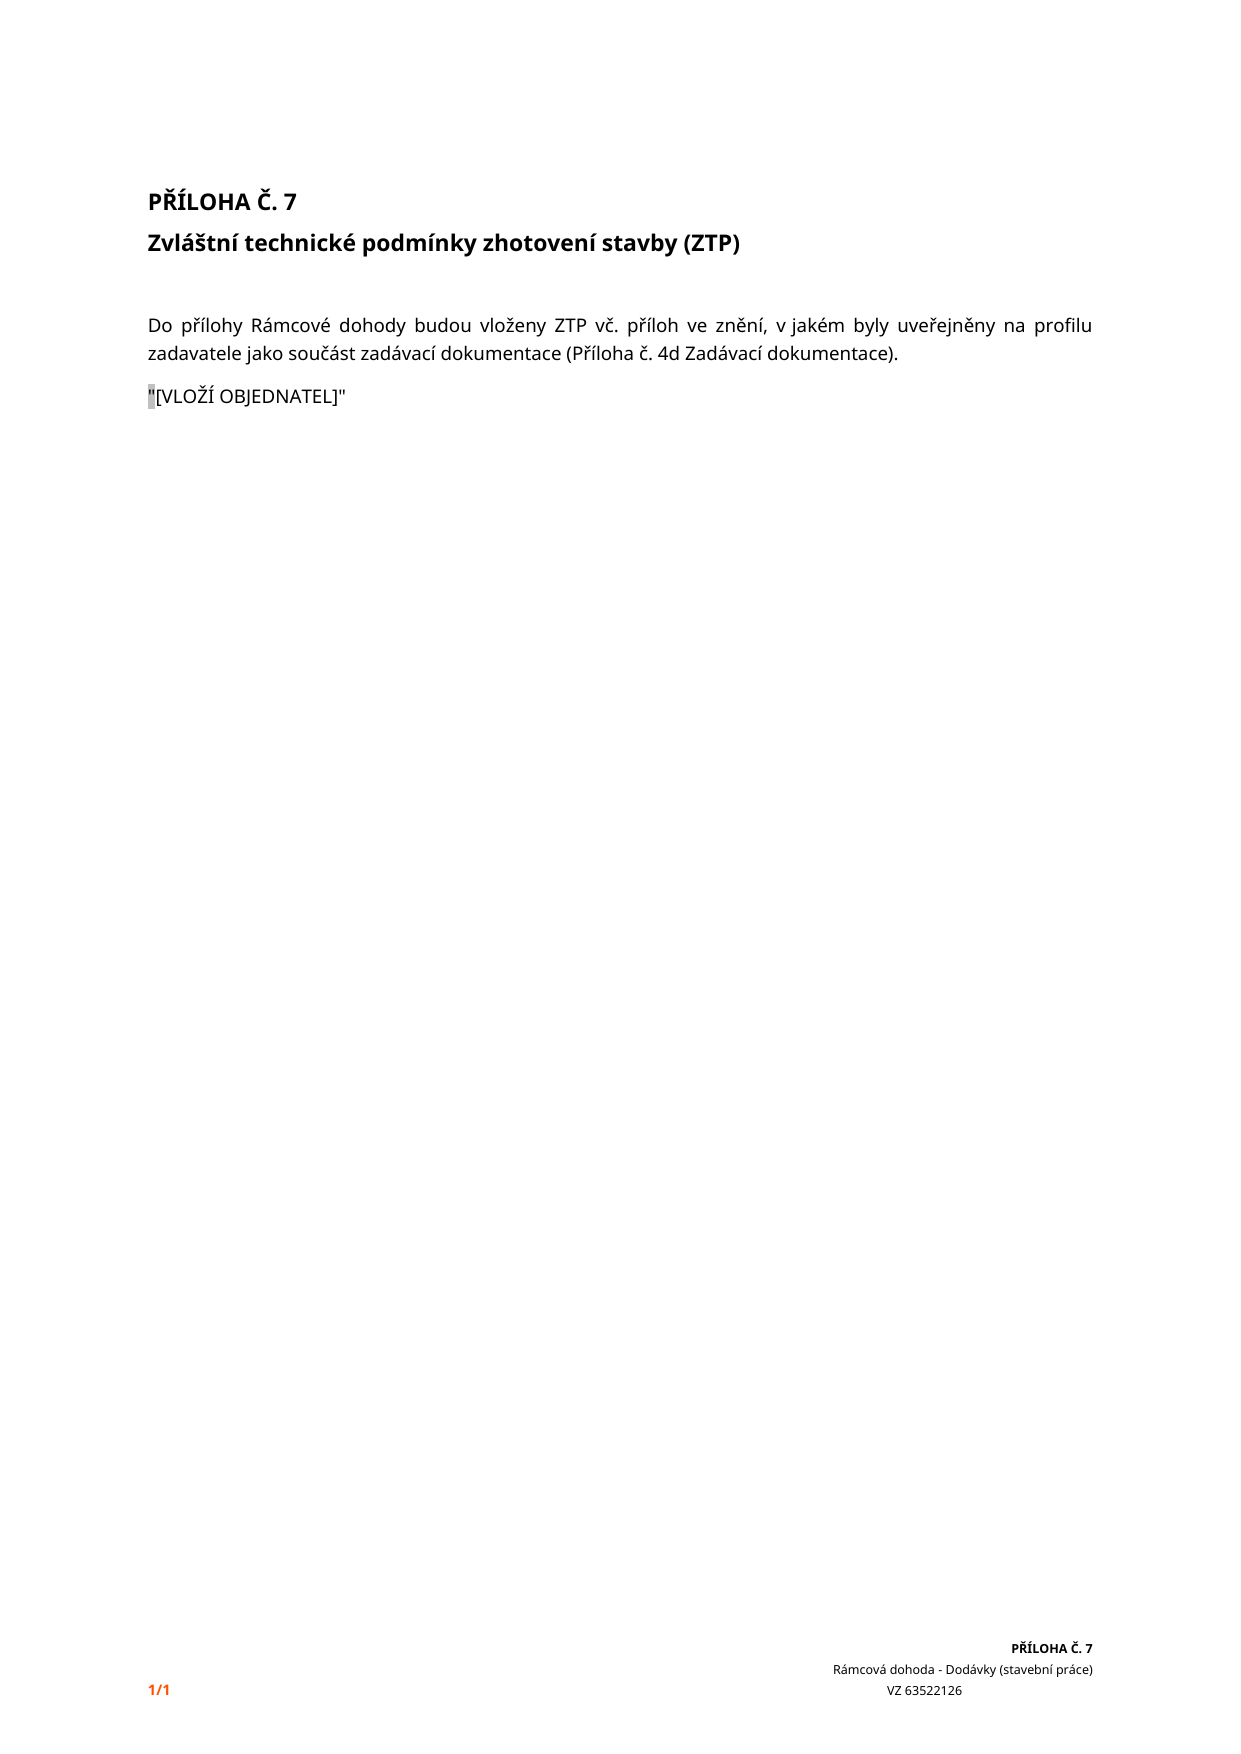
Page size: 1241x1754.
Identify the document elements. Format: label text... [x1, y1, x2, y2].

text Příloha č. 7 [148, 187, 1093, 216]
text Do přílohy Rámcové dohody budou vloženy ZTP vč. příloh ve znění, v jakém byly uveřejněny na profilu zadavatele jako součást zadávací dokumentace (Příloha č. 4d Zadávací dokumentace). [148, 312, 1093, 365]
text Zvláštní technické podmínky zhotovení stavby (ZTP) [148, 228, 1093, 258]
